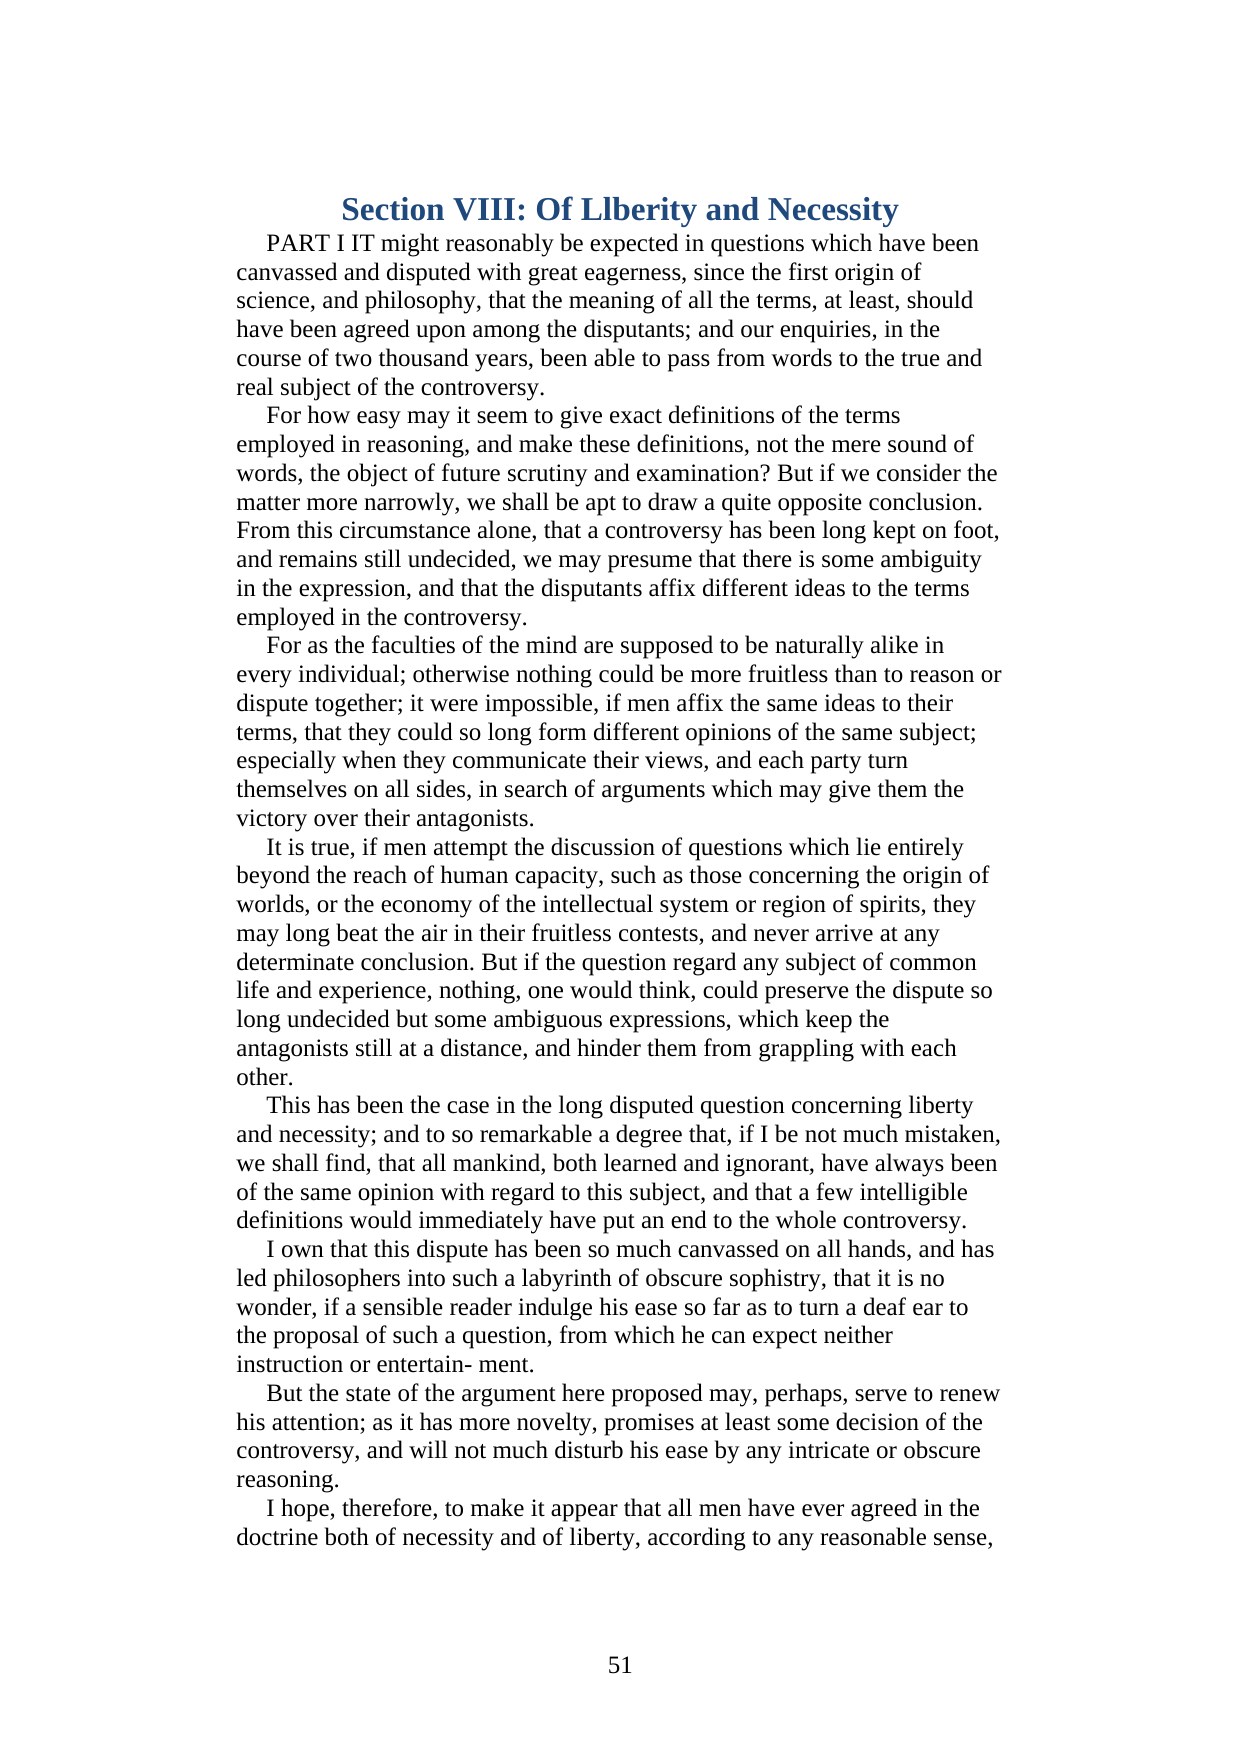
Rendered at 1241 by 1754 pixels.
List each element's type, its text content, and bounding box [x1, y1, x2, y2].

subtitle Section VIII: Of Llberity and Necessity [236, 190, 1004, 228]
text I own that this dispute has been so much canvassed on all hands, and has led philosophers into such a labyrinth of obscure sophistry, that it is no wonder, if a sensible reader indulge his ease so far as to turn a deaf ear to the proposal of such a question, from which he can expect neither instruction or entertain- ment. [236, 1234, 1004, 1378]
text But the state of the argument here proposed may, perhaps, serve to renew his attention; as it has more novelty, promises at least some decision of the controversy, and will not much disturb his ease by any intricate or obscure reasoning. [236, 1378, 1004, 1493]
text This has been the case in the long disputed question concerning liberty and necessity; and to so remarkable a degree that, if I be not much mistaken, we shall find, that all mankind, both learned and ignorant, have always been of the same opinion with regard to this subject, and that a few intelligible definitions would immediately have put an end to the whole controversy. [236, 1091, 1004, 1234]
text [236, 1493, 1004, 1551]
text For as the faculties of the mind are supposed to be naturally alike in every individual; otherwise nothing could be more fruitless than to reason or dispute together; it were impossible, if men affix the same ideas to their terms, that they could so long form different opinions of the same subject; especially when they communicate their views, and each party turn themselves on all sides, in search of arguments which may give them the victory over their antagonists. [236, 631, 1004, 832]
text PART I IT might reasonably be expected in questions which have been canvassed and disputed with great eagerness, since the first origin of science, and philosophy, that the meaning of all the terms, at least, should have been agreed upon among the disputants; and our enquiries, in the course of two thousand years, been able to pass from words to the true and real subject of the controversy. [236, 228, 1004, 401]
text It is true, if men attempt the discussion of questions which lie entirely beyond the reach of human capacity, such as those concerning the origin of worlds, or the economy of the intellectual system or region of spirits, they may long beat the air in their fruitless contests, and never arrive at any determinate conclusion. But if the question regard any subject of common life and experience, nothing, one would think, could preserve the dispute so long undecided but some ambiguous expressions, which keep the antagonists still at a distance, and hinder them from grappling with each other. [236, 832, 1004, 1091]
text For how easy may it seem to give exact definitions of the terms employed in reasoning, and make these definitions, not the mere sound of words, the object of future scrutiny and examination? But if we consider the matter more narrowly, we shall be apt to draw a quite opposite conclusion. From this circumstance alone, that a controversy has been long kept on foot, and remains still undecided, we may presume that there is some ambiguity in the expression, and that the disputants affix different ideas to the terms employed in the controversy. [236, 401, 1004, 631]
